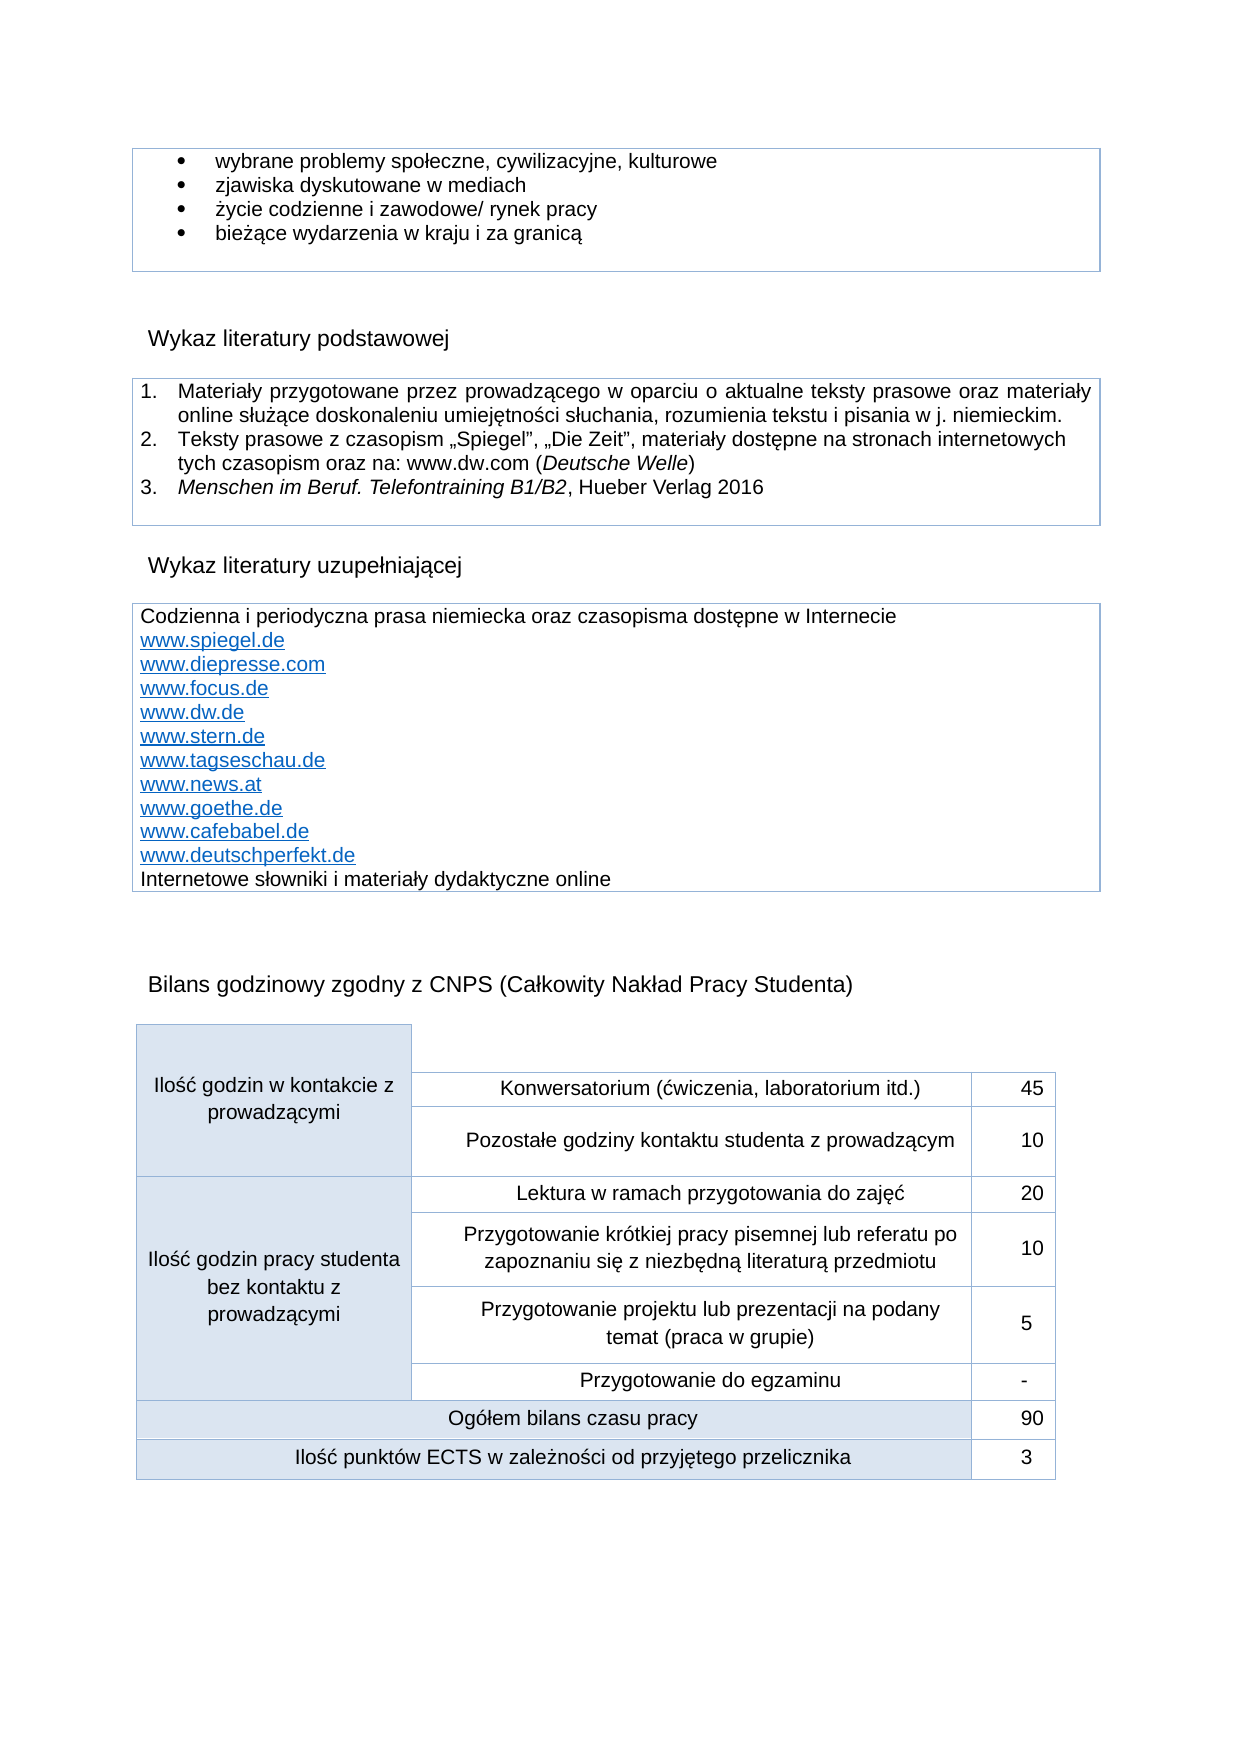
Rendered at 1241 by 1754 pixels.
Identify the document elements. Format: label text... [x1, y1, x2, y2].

table_cell Przygotowanie krótkiej pracy pisemnej lub referatu po zapoznaniu się z niezbędną literaturą przedmiotu [412, 1213, 971, 1286]
table_cell 20 [972, 1177, 1055, 1212]
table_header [133, 149, 1099, 271]
table_header Materiały przygotowane przez prowadzącego w oparciu o aktualne teksty prasowe oraz materiały online służące doskonaleniu umiejętności słuchania, rozumienia tekstu i pisania w j. niemieckim. Teksty prasowe z czasopism „Spiegel”, „Die Zeit”, materiały dostępne na stronach internetowych tych czasopism oraz na: www.dw.com (Deutsche Welle) Menschen im Beruf. Telefontraining B1/B2, Hueber Verlag 2016 [133, 379, 1099, 525]
table_cell Przygotowanie do egzaminu [412, 1364, 971, 1400]
table_cell Lektura w ramach przygotowania do zajęć [412, 1177, 971, 1212]
table_cell Ilość godzin pracy studenta bez kontaktu z prowadzącymi [137, 1177, 411, 1400]
table_cell 10 [972, 1213, 1055, 1286]
table_cell Ogółem bilans czasu pracy [137, 1401, 971, 1438]
table_cell Konwersatorium (ćwiczenia, laboratorium itd.) [412, 1073, 971, 1106]
table_cell 45 [972, 1073, 1055, 1106]
table_cell 10 [972, 1107, 1055, 1176]
table_cell Pozostałe godziny kontaktu studenta z prowadzącym [412, 1107, 971, 1176]
table_cell - [972, 1364, 1055, 1400]
text Bilans godzinowy zgodny z CNPS (Całkowity Nakład Pracy Studenta) [148, 971, 1093, 998]
table_header Codzienna i periodyczna prasa niemiecka oraz czasopisma dostępne w Internecie www.spiegel.de www.diepresse.com www.focus.de www.dw.de www.stern.de www.tagseschau.de www.news.at www.goethe.de www.cafebabel.de www.deutschperfekt.de Internetowe słowniki i materiały dydaktyczne online [133, 604, 1099, 891]
table_cell Ilość punktów ECTS w zależności od przyjętego przelicznika [137, 1440, 971, 1479]
text Wykaz literatury podstawowej [148, 325, 1093, 351]
table_cell 90 [972, 1401, 1055, 1438]
table_cell Przygotowanie projektu lub prezentacji na podany temat (praca w grupie) [412, 1287, 971, 1362]
table_cell 3 [972, 1440, 1055, 1479]
table_header Ilość godzin w kontakcie z prowadzącymi [137, 1025, 411, 1176]
text Wykaz literatury uzupełniającej [148, 552, 1093, 579]
table_cell 5 [972, 1287, 1055, 1362]
